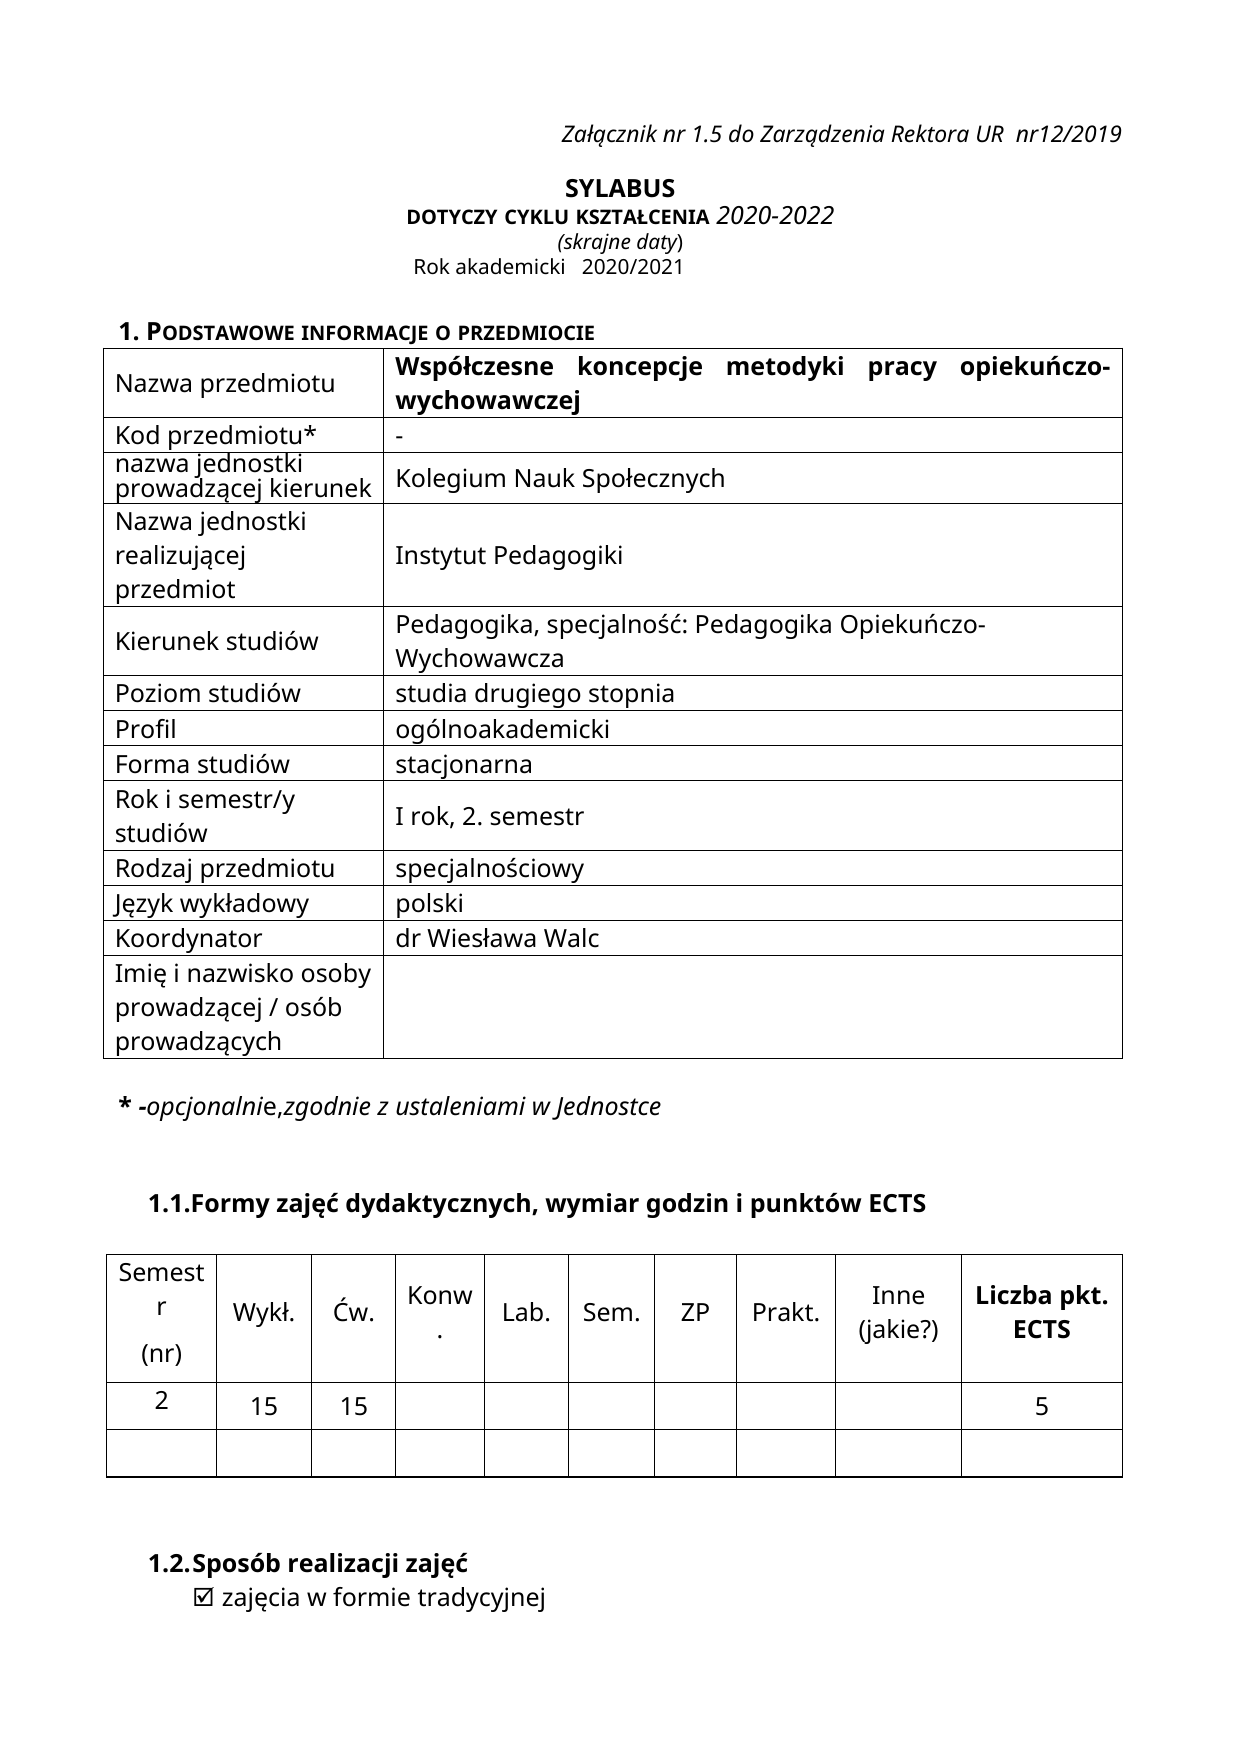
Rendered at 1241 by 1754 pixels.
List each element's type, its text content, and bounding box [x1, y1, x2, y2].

table_cell I rok, 2. semestr [384, 781, 1122, 849]
table_cell specjalnościowy [384, 851, 1122, 885]
table_cell - [384, 418, 1122, 452]
table_cell Język wykładowy [104, 886, 383, 920]
table_cell [485, 1383, 568, 1429]
table_cell Rodzaj przedmiotu [104, 851, 383, 885]
table_cell [737, 1383, 835, 1429]
text Załącznik nr 1.5 do Zarządzenia Rektora UR nr12/2019 [118, 118, 1122, 149]
table_cell 15 [217, 1383, 311, 1429]
table_cell Forma studiów [104, 746, 383, 780]
table_header Semestr (nr) [107, 1255, 216, 1382]
table_cell stacjonarna [384, 746, 1122, 780]
text Rok akademicki 2020/2021 [118, 254, 1122, 279]
text SYLABUS [118, 170, 1122, 204]
table_cell [384, 956, 1122, 1058]
table_cell [312, 1430, 395, 1476]
table_cell [836, 1383, 961, 1429]
table_cell [396, 1430, 484, 1476]
table_cell [569, 1383, 654, 1429]
table_header Lab. [485, 1255, 568, 1382]
table_cell [655, 1430, 736, 1476]
table_header Wykł. [217, 1255, 311, 1382]
table_cell Profil [104, 711, 383, 745]
table_cell nazwa jednostki prowadzącej kierunek [104, 453, 383, 503]
table_cell [655, 1383, 736, 1429]
text 1.1.Formy zajęć dydaktycznych, wymiar godzin i punktów ECTS [148, 1186, 1122, 1220]
table_cell [836, 1430, 961, 1476]
table_cell [962, 1430, 1122, 1476]
table_cell studia drugiego stopnia [384, 676, 1122, 710]
table_cell [107, 1430, 216, 1476]
table_cell dr Wiesława Walc [384, 921, 1122, 955]
table_cell Koordynator [104, 921, 383, 955]
table_cell Kolegium Nauk Społecznych [384, 453, 1122, 503]
table_cell [485, 1430, 568, 1476]
table_header Prakt. [737, 1255, 835, 1382]
table_cell Instytut Pedagogiki [384, 504, 1122, 606]
table_cell Rok i semestr/y studiów [104, 781, 383, 849]
table_header Sem. [569, 1255, 654, 1382]
table_header Liczba pkt. ECTS [962, 1255, 1122, 1382]
table_cell Poziom studiów [104, 676, 383, 710]
text 1.2. Sposób realizacji zajęć [148, 1546, 1122, 1579]
table_header Ćw. [312, 1255, 395, 1382]
table_cell Kod przedmiotu* [104, 418, 383, 452]
table_header ZP [655, 1255, 736, 1382]
table_cell ogólnoakademicki [384, 711, 1122, 745]
table_header Konw. [396, 1255, 484, 1382]
table_cell Nazwa jednostki realizującej przedmiot [104, 504, 383, 606]
text 1. Podstawowe informacje o przedmiocie [118, 313, 1122, 347]
text (skrajne daty) [118, 229, 1122, 254]
table_cell polski [384, 886, 1122, 920]
table_cell 5 [962, 1383, 1122, 1429]
table_cell 2 [107, 1383, 216, 1429]
text zajęcia w formie tradycyjnej [192, 1579, 1122, 1614]
table_header Nazwa przedmiotu [104, 349, 383, 417]
text * -opcjonalnie,zgodnie z ustaleniami w Jednostce [118, 1088, 1122, 1122]
table_cell [569, 1430, 654, 1476]
table_cell Pedagogika, specjalność: Pedagogika Opiekuńczo-Wychowawcza [384, 607, 1122, 675]
table_cell 15 [312, 1383, 395, 1429]
table_cell [737, 1430, 835, 1476]
table_cell Imię i nazwisko osoby prowadzącej / osób prowadzących [104, 956, 383, 1058]
table_cell [217, 1430, 311, 1476]
table_cell [396, 1383, 484, 1429]
table_cell Kierunek studiów [104, 607, 383, 675]
table_header Współczesne koncepcje metodyki pracy opiekuńczo-wychowawczej [384, 349, 1122, 417]
table_header Inne (jakie?) [836, 1255, 961, 1382]
text dotyczy cyklu kształcenia 2020-2022 [118, 204, 1122, 229]
